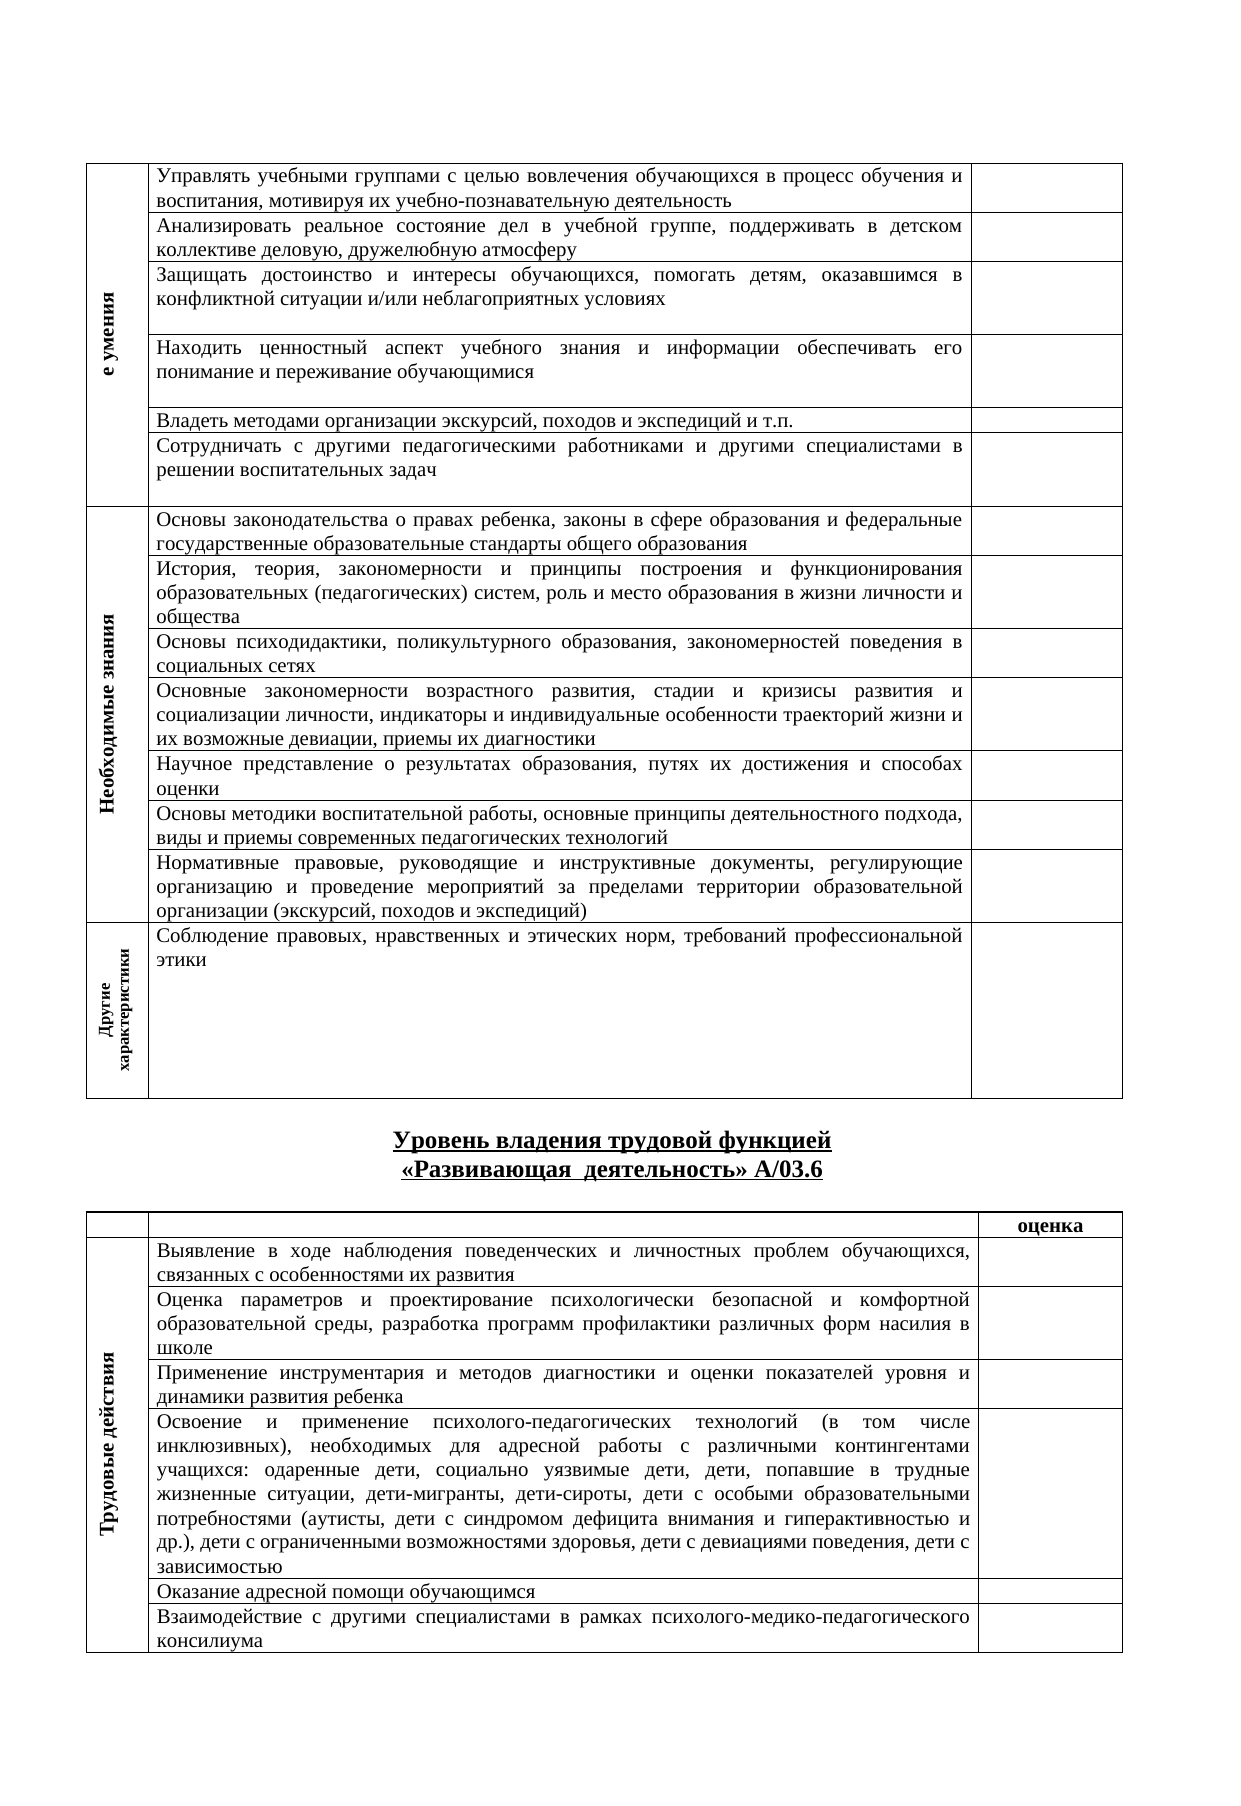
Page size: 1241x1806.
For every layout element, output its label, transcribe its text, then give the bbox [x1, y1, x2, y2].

table_cell Необходимые знания [87, 507, 148, 922]
table_cell [972, 408, 1122, 432]
table_cell Управлять учебными группами с целью вовлечения обучающихся в процесс обучения и воспитания, мотивируя их учебно-познавательную деятельность [149, 164, 971, 212]
table_cell Оценка параметров и проектирование психологически безопасной и комфортной образовательной среды, разработка программ профилактики различных форм насилия в школе [149, 1287, 978, 1359]
table_cell [979, 1287, 1122, 1359]
table_cell [972, 923, 1122, 1098]
table_cell Владеть методами организации экскурсий, походов и экспедиций и т.п. [149, 408, 971, 432]
table_cell [979, 1360, 1122, 1408]
table_cell Нормативные правовые, руководящие и инструктивные документы, регулирующие организацию и проведение мероприятий за пределами территории образовательной организации (экскурсий, походов и экспедиций) [149, 850, 971, 922]
table_cell [972, 213, 1122, 261]
table_cell Основные закономерности возрастного развития, стадии и кризисы развития и социализации личности, индикаторы и индивидуальные особенности траекторий жизни и их возможные девиации, приемы их диагностики [149, 678, 971, 750]
table_cell Взаимодействие с другими специалистами в рамках психолого-медико-педагогического консилиума [149, 1604, 978, 1652]
table_cell Сотрудничать с другими педагогическими работниками и другими специалистами в решении воспитательных задач [149, 433, 971, 506]
table_cell [979, 1238, 1122, 1286]
table_cell Научное представление о результатах образования, путях их достижения и способах оценки [149, 751, 971, 799]
table_header [149, 1213, 978, 1237]
table_header оценка [979, 1213, 1122, 1237]
table_cell [972, 507, 1122, 555]
table_cell Анализировать реальное состояние дел в учебной группе, поддерживать в детском коллективе деловую, дружелюбную атмосферу [149, 213, 971, 261]
table_cell [972, 262, 1122, 334]
table_header [87, 1213, 148, 1237]
table_cell [972, 433, 1122, 506]
table_cell [972, 335, 1122, 407]
table_cell Защищать достоинство и интересы обучающихся, помогать детям, оказавшимся в конфликтной ситуации и/или неблагоприятных условиях [149, 262, 971, 334]
table_cell [979, 1409, 1122, 1578]
table_cell Оказание адресной помощи обучающимся [149, 1579, 978, 1603]
table_cell Трудовые действия [87, 1238, 148, 1652]
table_cell [979, 1579, 1122, 1603]
table_cell Основы психодидактики, поликультурного образования, закономерностей поведения в социальных сетях [149, 629, 971, 677]
table_cell Применение инструментария и методов диагностики и оценки показателей уровня и динамики развития ребенка [149, 1360, 978, 1408]
table_cell [972, 801, 1122, 849]
table_cell Находить ценностный аспект учебного знания и информации обеспечивать его понимание и переживание обучающимися [149, 335, 971, 407]
table_cell [972, 751, 1122, 799]
table_cell [972, 629, 1122, 677]
table_cell [972, 850, 1122, 922]
table_cell Основы законодательства о правах ребенка, законы в сфере образования и федеральные государственные образовательные стандарты общего образования [149, 507, 971, 555]
table_cell История, теория, закономерности и принципы построения и функционирования образовательных (педагогических) систем, роль и место образования в жизни личности и общества [149, 556, 971, 628]
text Уровень владения трудовой функцией [94, 1125, 1130, 1154]
table_cell Соблюдение правовых, нравственных и этических норм, требований профессиональной этики [149, 923, 971, 1098]
table_cell [972, 556, 1122, 628]
table_cell [972, 678, 1122, 750]
table_cell Основы методики воспитательной работы, основные принципы деятельностного подхода, виды и приемы современных педагогических технологий [149, 801, 971, 849]
text «Развивающая деятельность» A/03.6 [94, 1154, 1130, 1183]
table_cell [972, 164, 1122, 212]
table_cell Другие характеристики [87, 923, 148, 1098]
table_cell [979, 1604, 1122, 1652]
table_cell Выявление в ходе наблюдения поведенческих и личностных проблем обучающихся, связанных с особенностями их развития [149, 1238, 978, 1286]
table_cell Освоение и применение психолого-педагогических технологий (в том числе инклюзивных), необходимых для адресной работы с различными контингентами учащихся: одаренные дети, социально уязвимые дети, дети, попавшие в трудные жизненные ситуации, дети-мигранты, дети-сироты, дети с особыми образовательными потребностями (аутисты, дети с синдромом дефицита внимания и гиперактивностью и др.), дети с ограниченными возможностями здоровья, дети с девиациями поведения, дети с зависимостью [149, 1409, 978, 1578]
